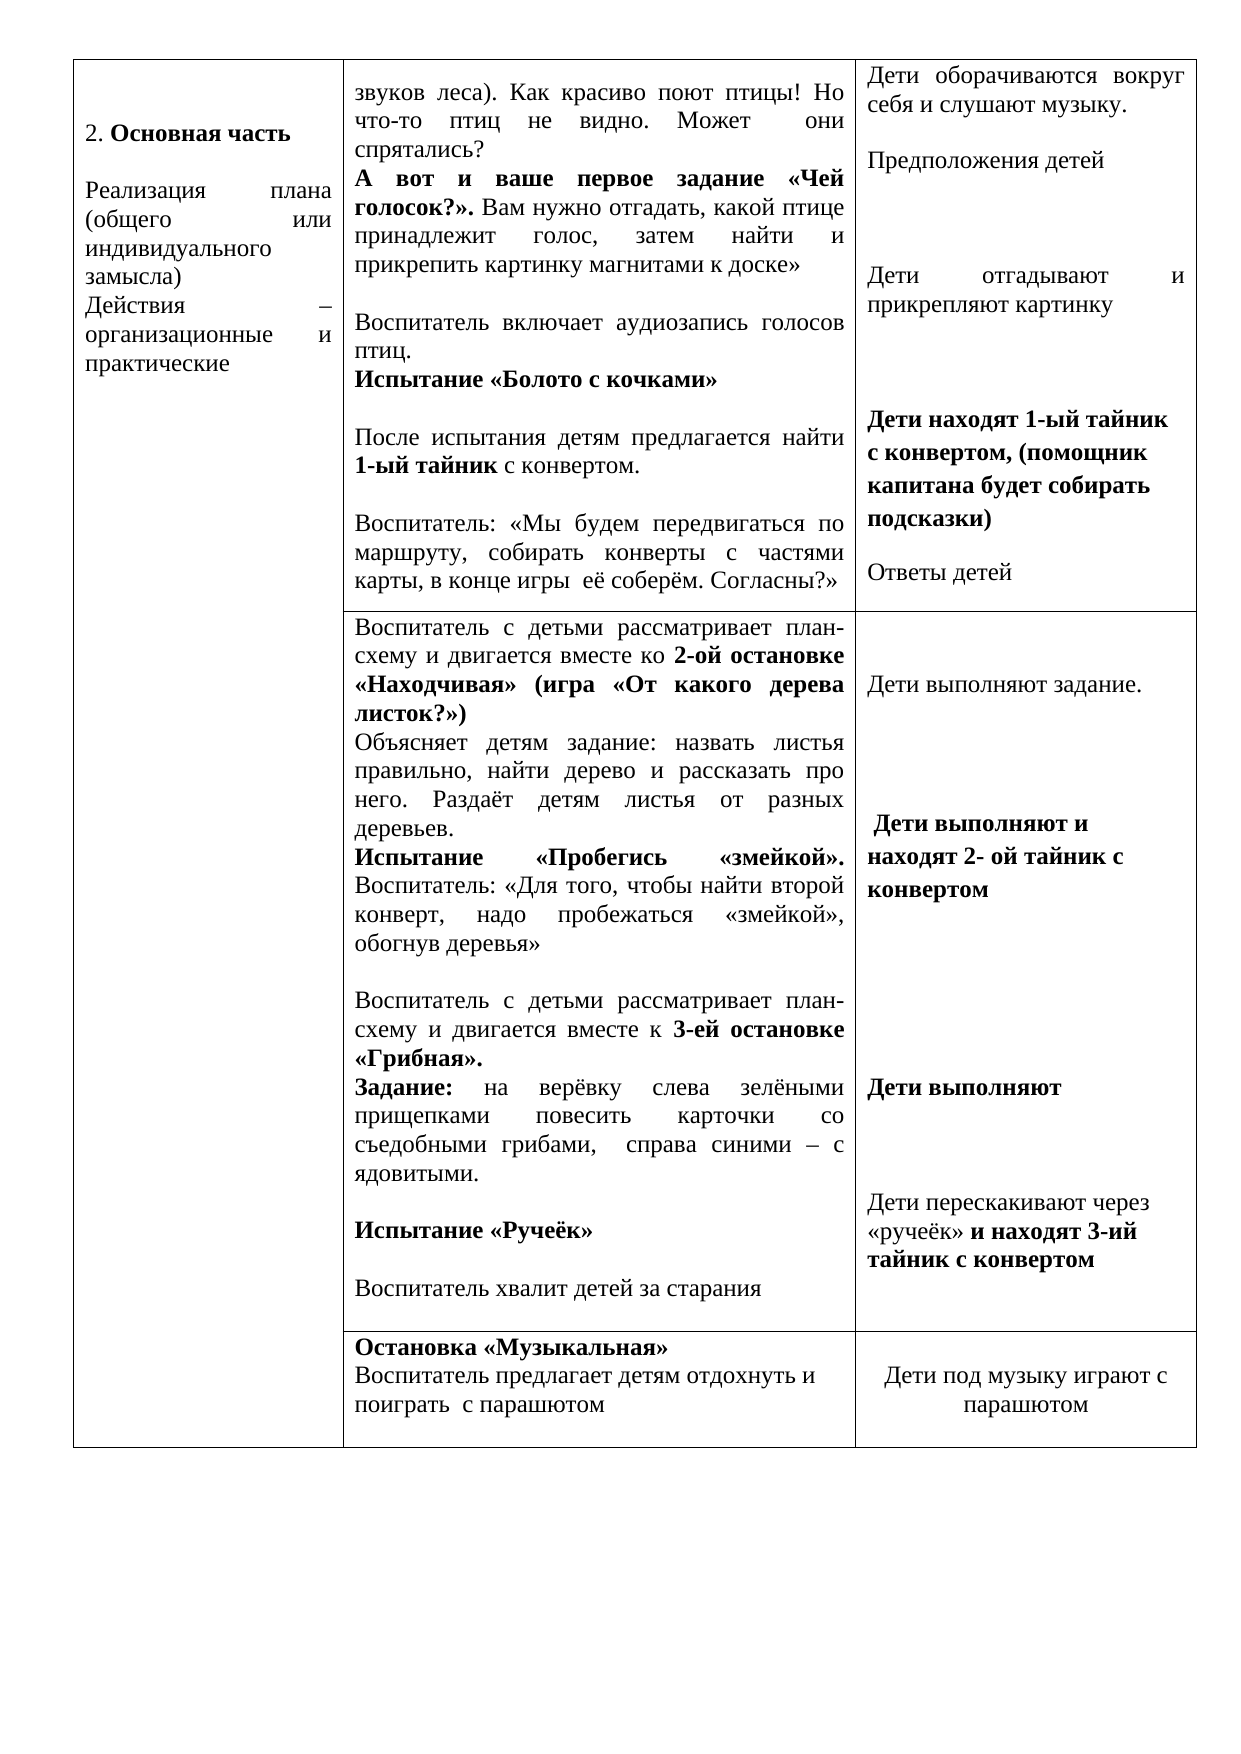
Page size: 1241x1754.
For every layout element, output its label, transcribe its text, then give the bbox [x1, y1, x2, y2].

table_cell Остановка «Музыкальная» Воспитатель предлагает детям отдохнуть и поиграть с парашютом [344, 1332, 855, 1447]
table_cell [856, 60, 1196, 611]
table_cell Воспитатель с детьми рассматривает план-схему и двигается вместе ко 2-ой остановке «Находчивая» (игра «От какого дерева листок?») Объясняет детям задание: назвать листья правильно, найти дерево и рассказать про него. Раздаёт детям листья от разных деревьев. Испытание «Пробегись «змейкой». Воспитатель: «Для того, чтобы найти второй конверт, надо пробежаться «змейкой», обогнув деревья» Воспитатель с детьми рассматривает план-схему и двигается вместе к 3-ей остановке «Грибная». Задание: на верёвку слева зелёными прищепками повесить карточки со съедобными грибами, справа синими – с ядовитыми. Испытание «Ручеёк» Воспитатель хвалит детей за старания [344, 612, 855, 1331]
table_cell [344, 60, 855, 611]
table_cell Дети под музыку играют с парашютом [856, 1332, 1196, 1447]
table_cell Дети выполняют задание. Дети выполняют и находят 2- ой тайник с конвертом Дети выполняют Дети перескакивают через «ручеёк» и находят 3-ий тайник с конвертом [856, 612, 1196, 1331]
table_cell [74, 60, 343, 1447]
